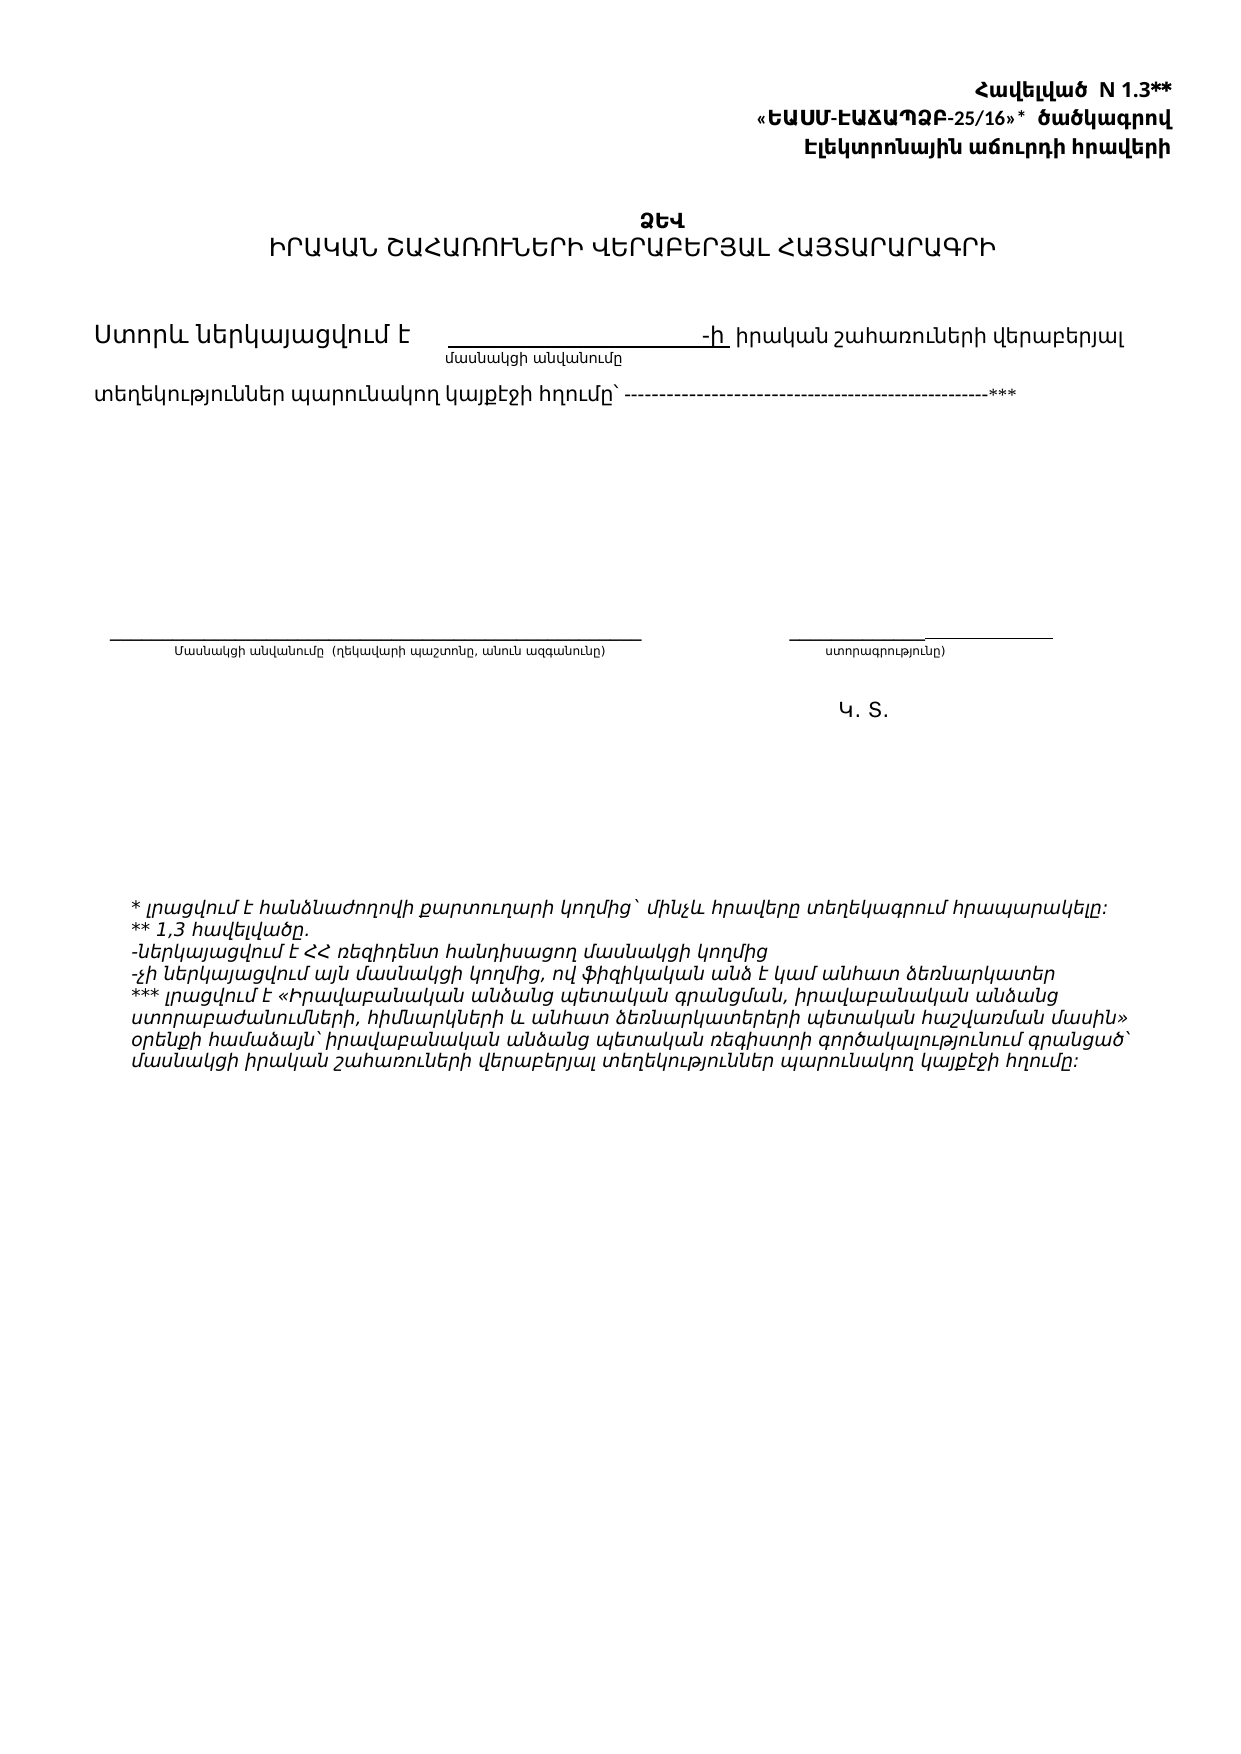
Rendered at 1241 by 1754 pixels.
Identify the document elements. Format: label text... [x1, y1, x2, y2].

text Էլեկտրոնային աճուրդի հրավերի [94, 132, 1171, 160]
text -ներկայացվում է ՀՀ ռեզիդենտ հանդիսացող մասնակցի կողմից [131, 941, 1171, 963]
text * լրացվում է հանձնաժողովի քարտուղարի կողմից` մինչև հրավերը տեղեկագրում հրապարակելը: [131, 897, 1171, 919]
text ** 1,3 հավելվածը․ [131, 919, 1171, 941]
text ՁԵՎ [94, 209, 1171, 233]
text Հավելված N 1.3** [94, 75, 1171, 103]
text Ստորև ներկայացվում է -ի իրական շահառուների վերաբերյալ [94, 321, 1171, 350]
text տեղեկություններ պարունակող կայքէջի հղումը՝ ----------------------------------------------------*** [94, 379, 1171, 408]
text *** լրացվում է «Իրավաբանական անձանց պետական գրանցման, իրավաբանական անձանց ստորաբաժանումների, հիմնարկների և անհատ ձեռնարկատերերի պետական հաշվառման մասին» օրենքի համաձայն՝ իրավաբանական անձանց պետական ռեգիստրի գործակալությունում գրանցած՝ մասնակցի իրական շահառուների վերաբերյալ տեղեկություններ պարունակող կայքէջի հղումը: [131, 985, 1171, 1072]
text Կ. Տ. [94, 698, 1171, 722]
text ԻՐԱԿԱՆ ՇԱՀԱՌՈՒՆԵՐԻ ՎԵՐԱԲԵՐՅԱԼ ՀԱՅՏԱՐԱՐԱԳՐԻ [94, 233, 1171, 262]
text -չի ներկայացվում այն մասնակցի կողմից, ով ֆիզիկական անձ է կամ անհատ ձեռնարկատեր [131, 963, 1171, 985]
text մասնակցի անվանումը [94, 350, 1171, 379]
text ___________________________________________________ _____________ Մասնակցի անվանումը (ղեկավարի պաշտոնը, անուն ազգանունը) ստորագրությունը) [94, 617, 1171, 669]
text «ԵԱՍՄ-ԷԱՃԱՊՁԲ-25/16»* ծածկագրով [94, 103, 1171, 132]
